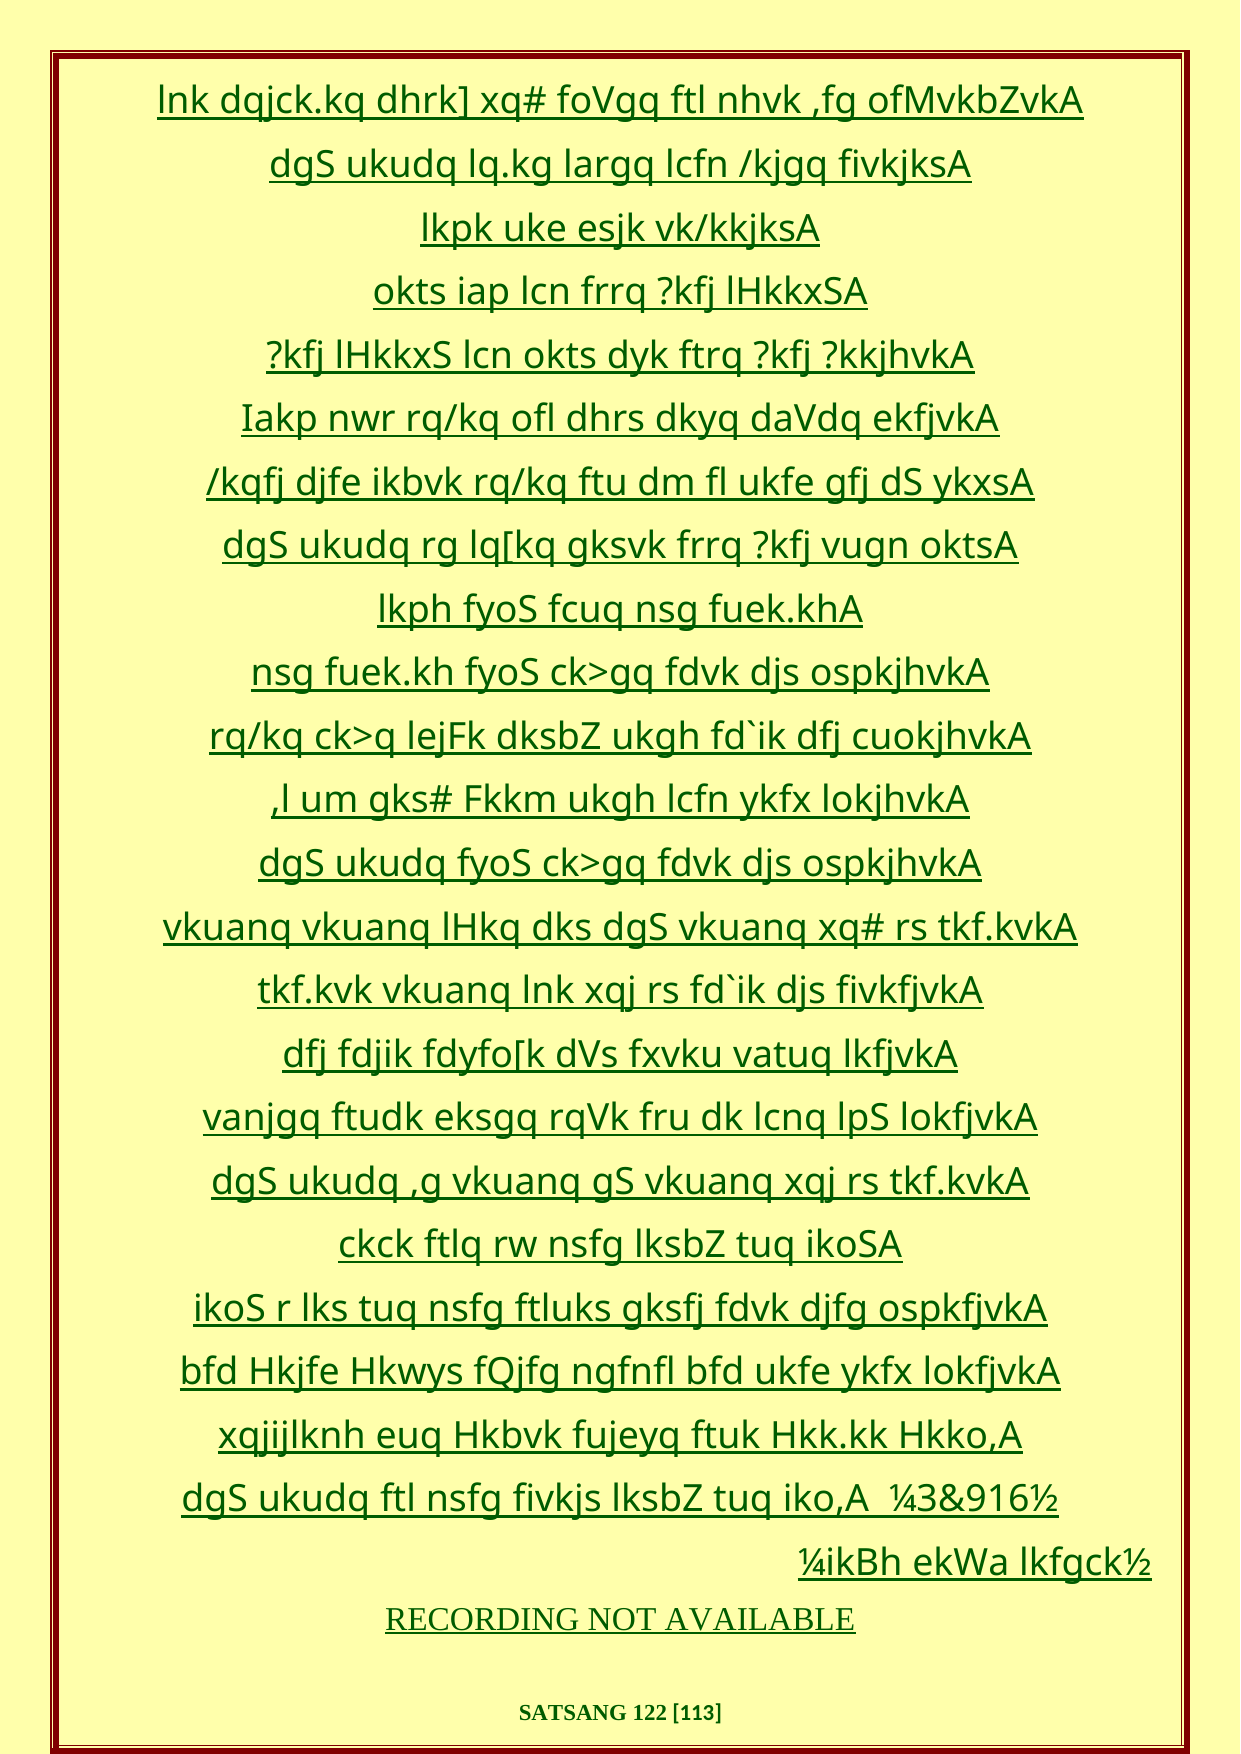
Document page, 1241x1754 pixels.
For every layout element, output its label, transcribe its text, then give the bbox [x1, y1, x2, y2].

text nsg fuek.kh fyoS ck>gq fdvk djs ospkjhvkA [89, 646, 1152, 697]
text dgS ukudq rg lq[kq gksvk frrq ?kfj vugn oktsA [89, 519, 1152, 570]
text Iakp nwr rq/kq ofl dhrs dkyq daVdq ekfjvkA [89, 392, 1152, 443]
text bfd Hkjfe Hkwys fQjfg ngfnfl bfd ukfe ykfx lokfjvkA [89, 1345, 1152, 1396]
text rq/kq ck>q lejFk dksbZ ukgh fd`ik dfj cuokjhvkA [89, 709, 1152, 760]
text ckck ftlq rw nsfg lksbZ tuq ikoSA [89, 1218, 1152, 1269]
text /kqfj djfe ikbvk rq/kq ftu dm fl ukfe gfj dS ykxsA [89, 455, 1152, 506]
text dgS ukudq fyoS ck>gq fdvk djs ospkjhvkA [89, 836, 1152, 887]
text vanjgq ftudk eksgq rqVk fru dk lcnq lpS lokfjvkA [89, 1091, 1152, 1142]
text dgS ukudq lq.kg largq lcfn /kjgq fivkjksA [89, 137, 1152, 188]
text dfj fdjik fdyfo[k dVs fxvku vatuq lkfjvkA [89, 1027, 1152, 1078]
text lkph fyoS fcuq nsg fuek.khA [89, 582, 1152, 633]
text okts iap lcn frrq ?kfj lHkkxSA [89, 264, 1152, 316]
text xqjijlknh euq Hkbvk fujeyq ftuk Hkk.kk Hkko,A [89, 1408, 1152, 1459]
text vkuanq vkuanq lHkq dks dgS vkuanq xq# rs tkf.kvkA [89, 900, 1152, 951]
text ?kfj lHkkxS lcn okts dyk ftrq ?kfj ?kkjhvkA [89, 328, 1152, 379]
text ikoS r lks tuq nsfg ftluks gksfj fdvk djfg ospkfjvkA [89, 1281, 1152, 1332]
text tkf.kvk vkuanq lnk xqj rs fd`ik djs fivkfjvkA [89, 963, 1152, 1014]
text lnk dqjck.kq dhrk] xq# foVgq ftl nhvk ,fg ofMvkbZvkA [89, 74, 1152, 125]
text ¼ikBh ekWa lkfgck½ [89, 1535, 1152, 1586]
text dgS ukudq ,g vkuanq gS vkuanq xqj rs tkf.kvkA [89, 1154, 1152, 1205]
text dgS ukudq ftl nsfg fivkjs lksbZ tuq iko,A ¼3&916½ [89, 1472, 1152, 1523]
text ,l um gks# Fkkm ukgh lcfn ykfx lokjhvkA [89, 773, 1152, 824]
text lkpk uke esjk vk/kkjksA [89, 201, 1152, 252]
text RECORDING NOT AVAILABLE [89, 1599, 1152, 1637]
